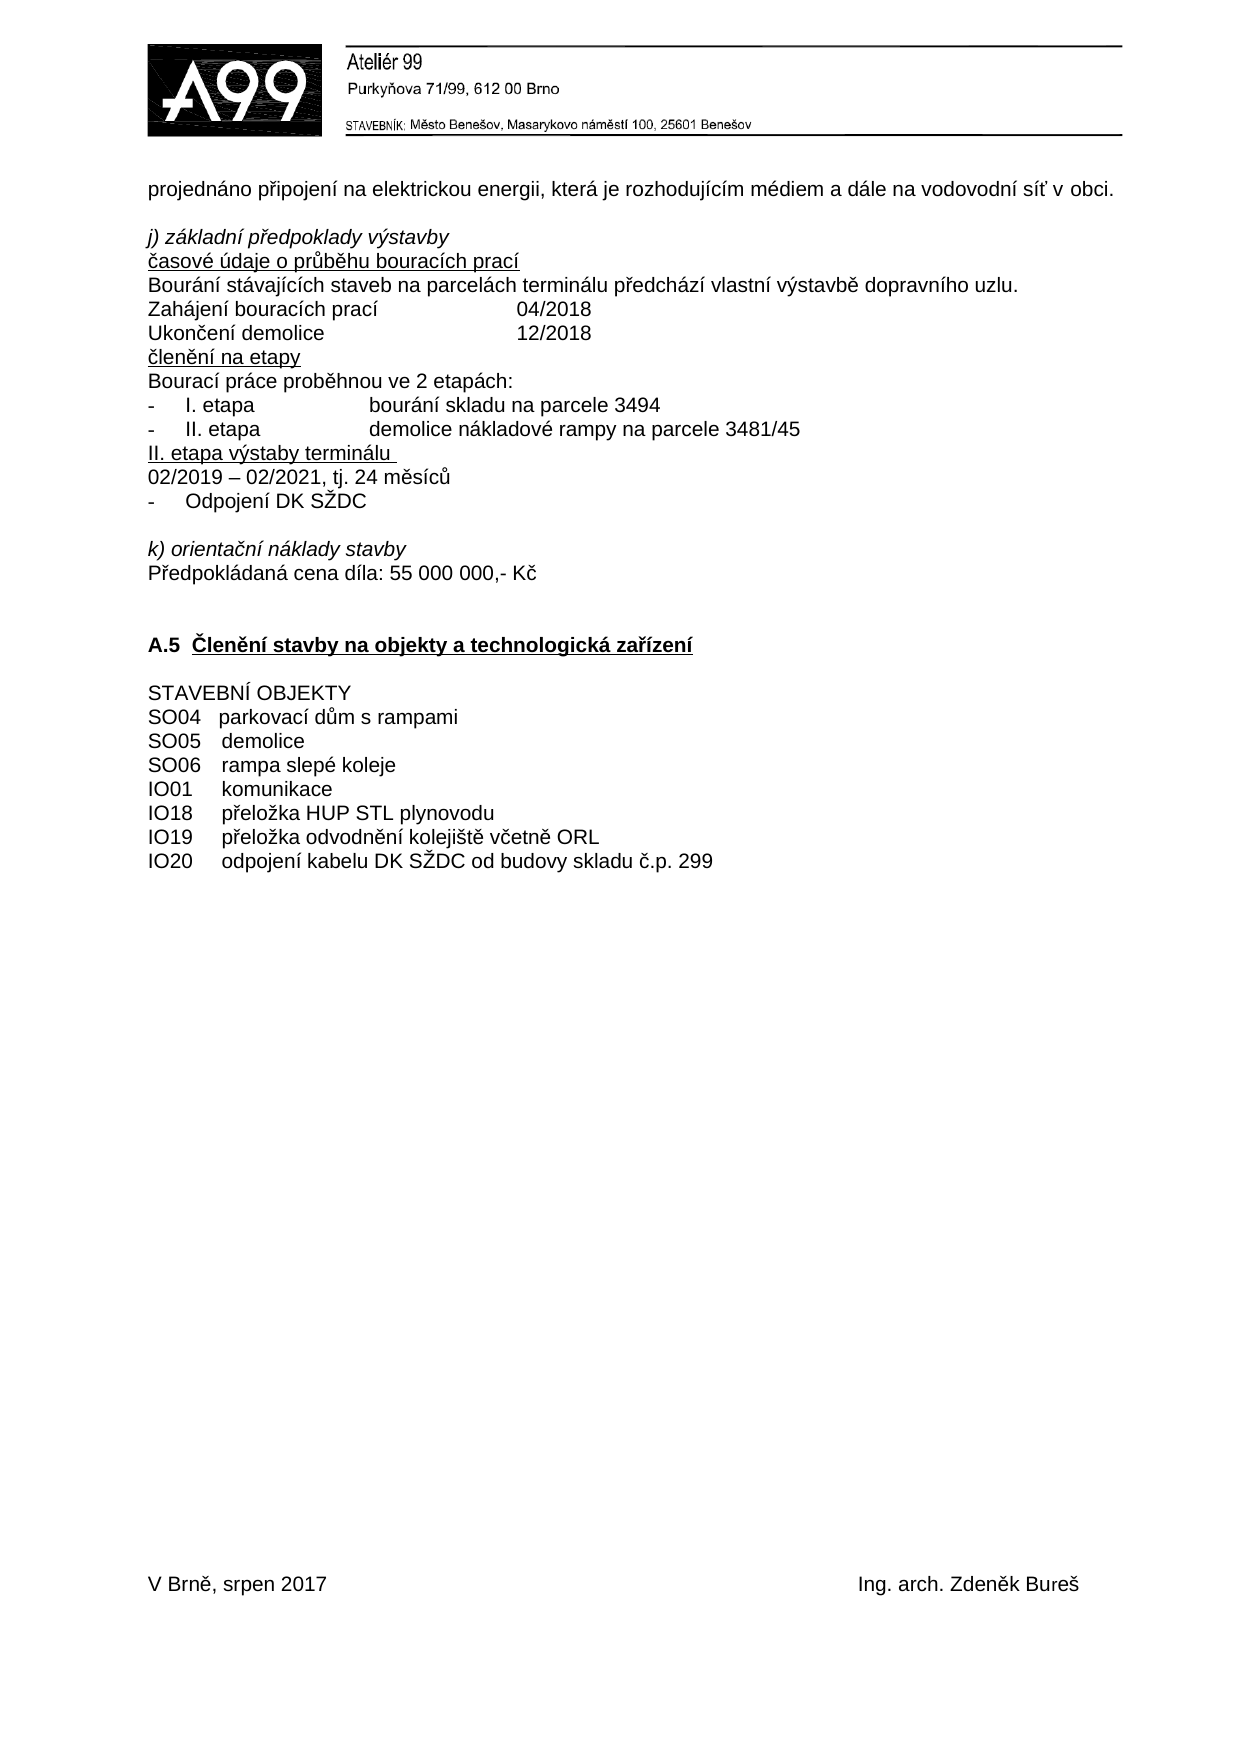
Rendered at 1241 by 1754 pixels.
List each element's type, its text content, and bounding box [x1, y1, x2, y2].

text IO19 přeložka odvodnění kolejiště včetně ORL [148, 825, 1152, 849]
text členění na etapy [148, 345, 1152, 369]
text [148, 177, 1152, 201]
list II. etapa demolice nákladové rampy na parcele 3481/45 [148, 417, 1152, 441]
text V Brně, srpen 2017 Ing. arch. Zdeněk Bureš [148, 1572, 1152, 1596]
text stavební objekty [148, 681, 1152, 705]
text IO01 komunikace [148, 777, 1152, 801]
text j) základní předpoklady výstavby [148, 225, 1152, 249]
text IO18 přeložka HUP STL plynovodu [148, 801, 1152, 825]
text Předpokládaná cena díla: 55 000 000,- Kč [148, 561, 1152, 585]
text Bourání stávajících staveb na parcelách terminálu předchází vlastní výstavbě dopravního uzlu. [148, 273, 1152, 297]
text 02/2019 – 02/2021, tj. 24 měsíců [148, 465, 1152, 489]
text SO04 parkovací dům s rampami [148, 705, 1152, 729]
text A.5 Členění stavby na objekty a technologická zařízení [148, 633, 1152, 657]
text k) orientační náklady stavby [148, 537, 1152, 561]
list I. etapa bourání skladu na parcele 3494 [148, 393, 1152, 417]
list Odpojení DK SŽDC [148, 489, 1152, 513]
text SO05 demolice [148, 729, 1152, 753]
text časové údaje o průběhu bouracích prací [148, 249, 1152, 273]
text SO06 rampa slepé koleje [148, 753, 1152, 777]
text Ukončení demolice 12/2018 [148, 321, 1152, 345]
text IO20 odpojení kabelu DK SŽDC od budovy skladu č.p. 299 [148, 849, 1152, 873]
picture [147, 44, 1123, 137]
text Bourací práce proběhnou ve 2 etapách: [148, 369, 1152, 393]
text Zahájení bouracích prací 04/2018 [148, 297, 1152, 321]
text II. etapa výstaby terminálu [148, 441, 1152, 465]
